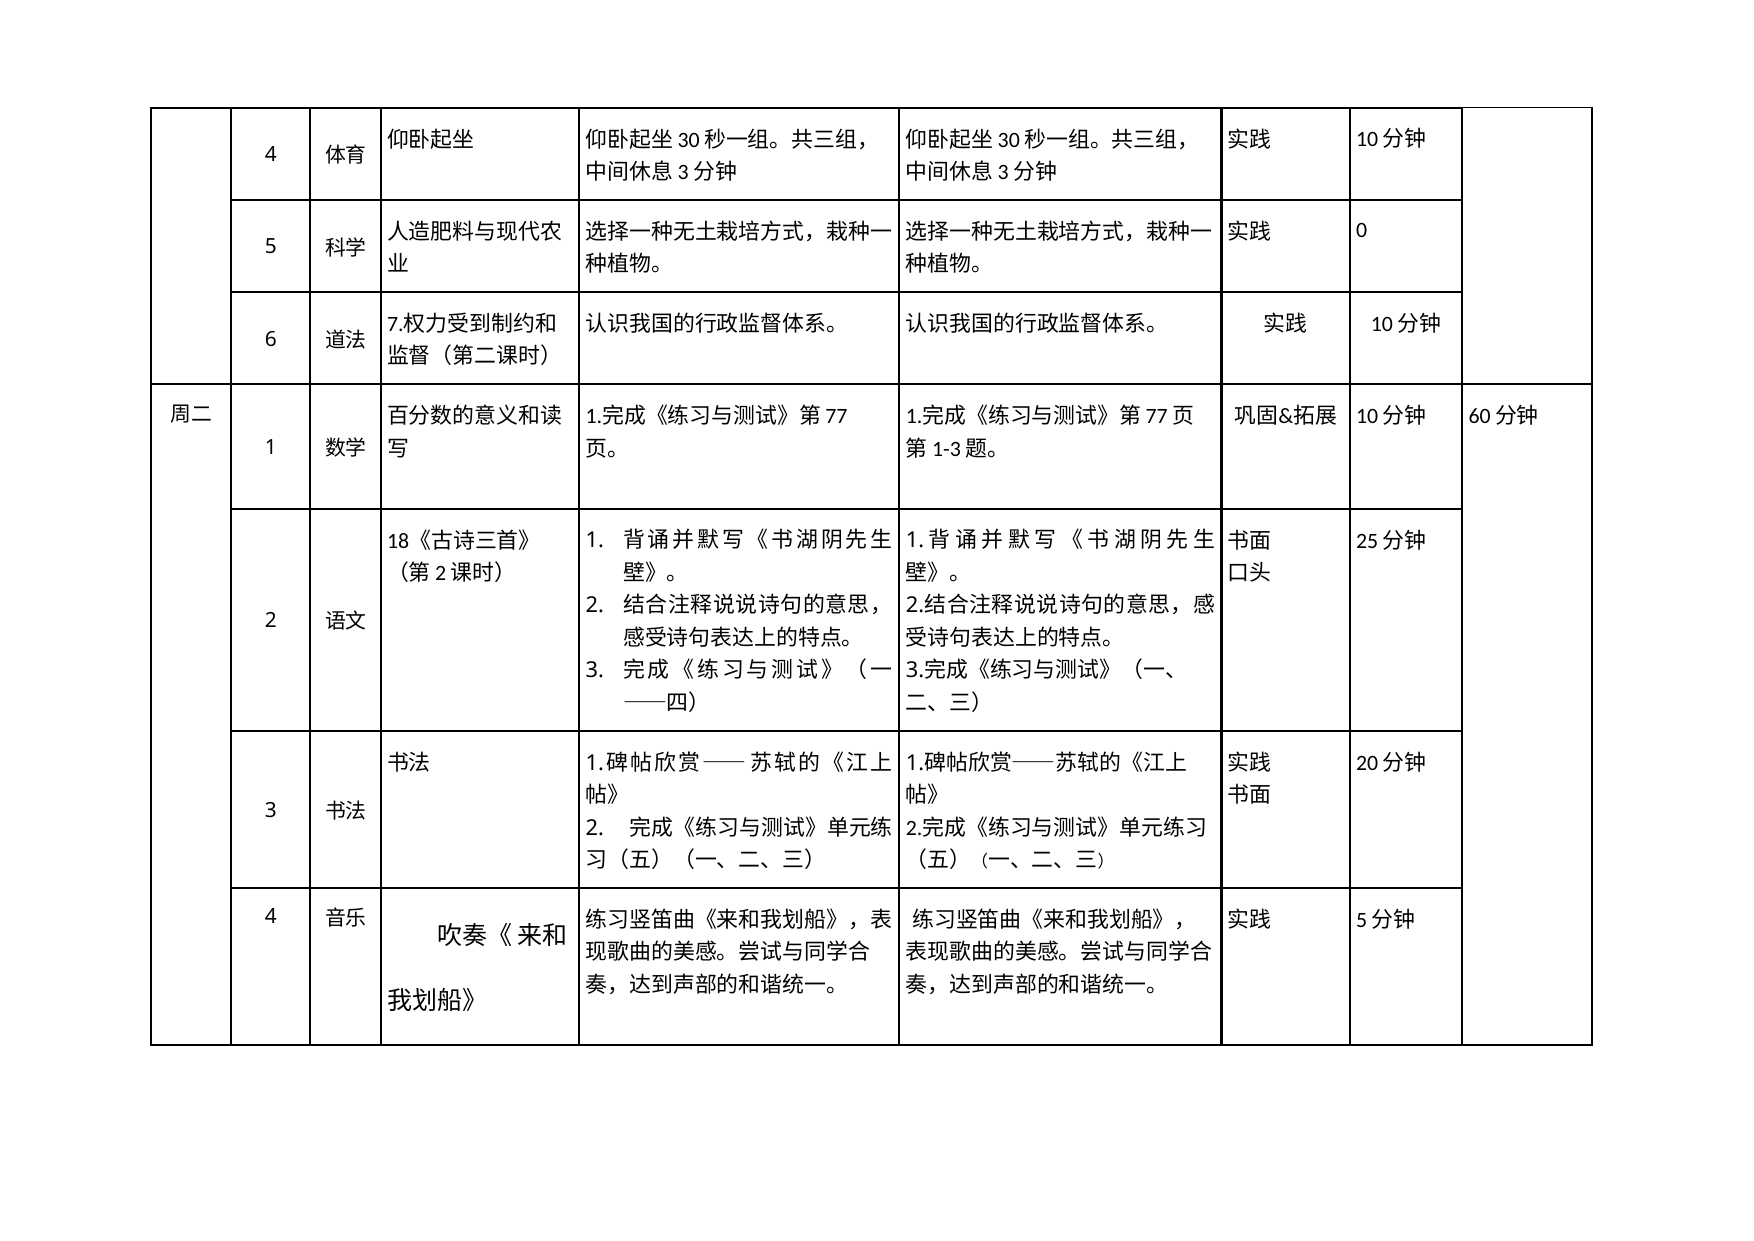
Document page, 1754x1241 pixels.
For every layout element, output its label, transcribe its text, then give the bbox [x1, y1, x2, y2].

table_cell 1.完成《练习与测试》第77页第1-3题。 [900, 385, 1220, 508]
table_cell 书法 [311, 732, 380, 887]
table_cell 实践 [1223, 109, 1349, 199]
table_cell 10分钟 [1351, 109, 1461, 199]
table_cell 0 [1351, 201, 1461, 291]
table_cell 2 [232, 510, 309, 730]
table_cell 仰卧起坐30秒一组。共三组，中间休息3分钟 [900, 109, 1220, 199]
table_cell 5分钟 [1351, 889, 1461, 1044]
table_cell 音乐 [311, 889, 380, 1044]
table_cell 5 [232, 201, 309, 291]
table_cell 科学 [311, 201, 380, 291]
table_cell 百分数的意义和读写 [382, 385, 578, 508]
table_cell 吹奏《 来和我划船》 [382, 889, 578, 1044]
table_cell 道法 [311, 293, 380, 383]
table_cell 1.背诵并默写《书湖阴先生壁》。 2.结合注释说说诗句的意思，感受诗句表达上的特点。 3.完成《练习与测试》（一、二、三） [900, 510, 1220, 730]
table_cell 认识我国的行政监督体系。 [580, 293, 898, 383]
table_cell 体育 [311, 109, 380, 199]
table_cell 18《古诗三首》（第2课时） [382, 510, 578, 730]
table_cell 选择一种无土栽培方式，栽种一种植物。 [580, 201, 898, 291]
table_cell 实践 [1223, 293, 1349, 383]
table_cell 实践 [1223, 889, 1349, 1044]
table_cell 周二 [152, 385, 230, 1044]
table_cell 仰卧起坐 [382, 109, 578, 199]
table_cell 练习竖笛曲《来和我划船》，表现歌曲的美感。尝试与同学合奏，达到声部的和谐统一。 [580, 889, 898, 1044]
table_cell 选择一种无土栽培方式，栽种一种植物。 [900, 201, 1220, 291]
table_cell 10分钟 [1351, 385, 1461, 508]
table_cell 20分钟 [1351, 732, 1461, 887]
table_cell 4 [232, 889, 309, 1044]
table_cell 练习竖笛曲《来和我划船》，表现歌曲的美感。尝试与同学合奏，达到声部的和谐统一。 [900, 889, 1220, 1044]
table_cell 实践 书面 [1223, 732, 1349, 887]
table_cell 语文 [311, 510, 380, 730]
table_cell 3 [232, 732, 309, 887]
table_cell 仰卧起坐30秒一组。共三组，中间休息3分钟 [580, 109, 898, 199]
table_cell 25分钟 [1351, 510, 1461, 730]
table_cell 1 [232, 385, 309, 508]
table_cell 数学 [311, 385, 380, 508]
table_cell 1.碑帖欣赏——苏轼的《江上帖》 2.完成《练习与测试》单元练习（五）（一、二、三） [900, 732, 1220, 887]
table_cell 背诵并默写《书湖阴先生壁》。 结合注释说说诗句的意思，感受诗句表达上的特点。 完成《练习与测试》（一——四） [580, 510, 898, 730]
table_cell 4 [232, 109, 309, 199]
table_cell 人造肥料与现代农业 [382, 201, 578, 291]
table_cell 1.完成《练习与测试》第77页。 [580, 385, 898, 508]
table_cell 1.碑帖欣赏——苏轼的《江上帖》 2. 完成《练习与测试》单元练习（五）（一、二、三） [580, 732, 898, 887]
table_cell 书法 [382, 732, 578, 887]
table_cell 10分钟 [1351, 293, 1461, 383]
table_cell 认识我国的行政监督体系。 [900, 293, 1220, 383]
table_cell 7.权力受到制约和监督（第二课时） [382, 293, 578, 383]
table_cell 实践 [1223, 201, 1349, 291]
table_cell 6 [232, 293, 309, 383]
table_cell 60分钟 [1463, 385, 1591, 1044]
table_cell 书面 口头 [1223, 510, 1349, 730]
table_cell 巩固&拓展 [1223, 385, 1349, 508]
